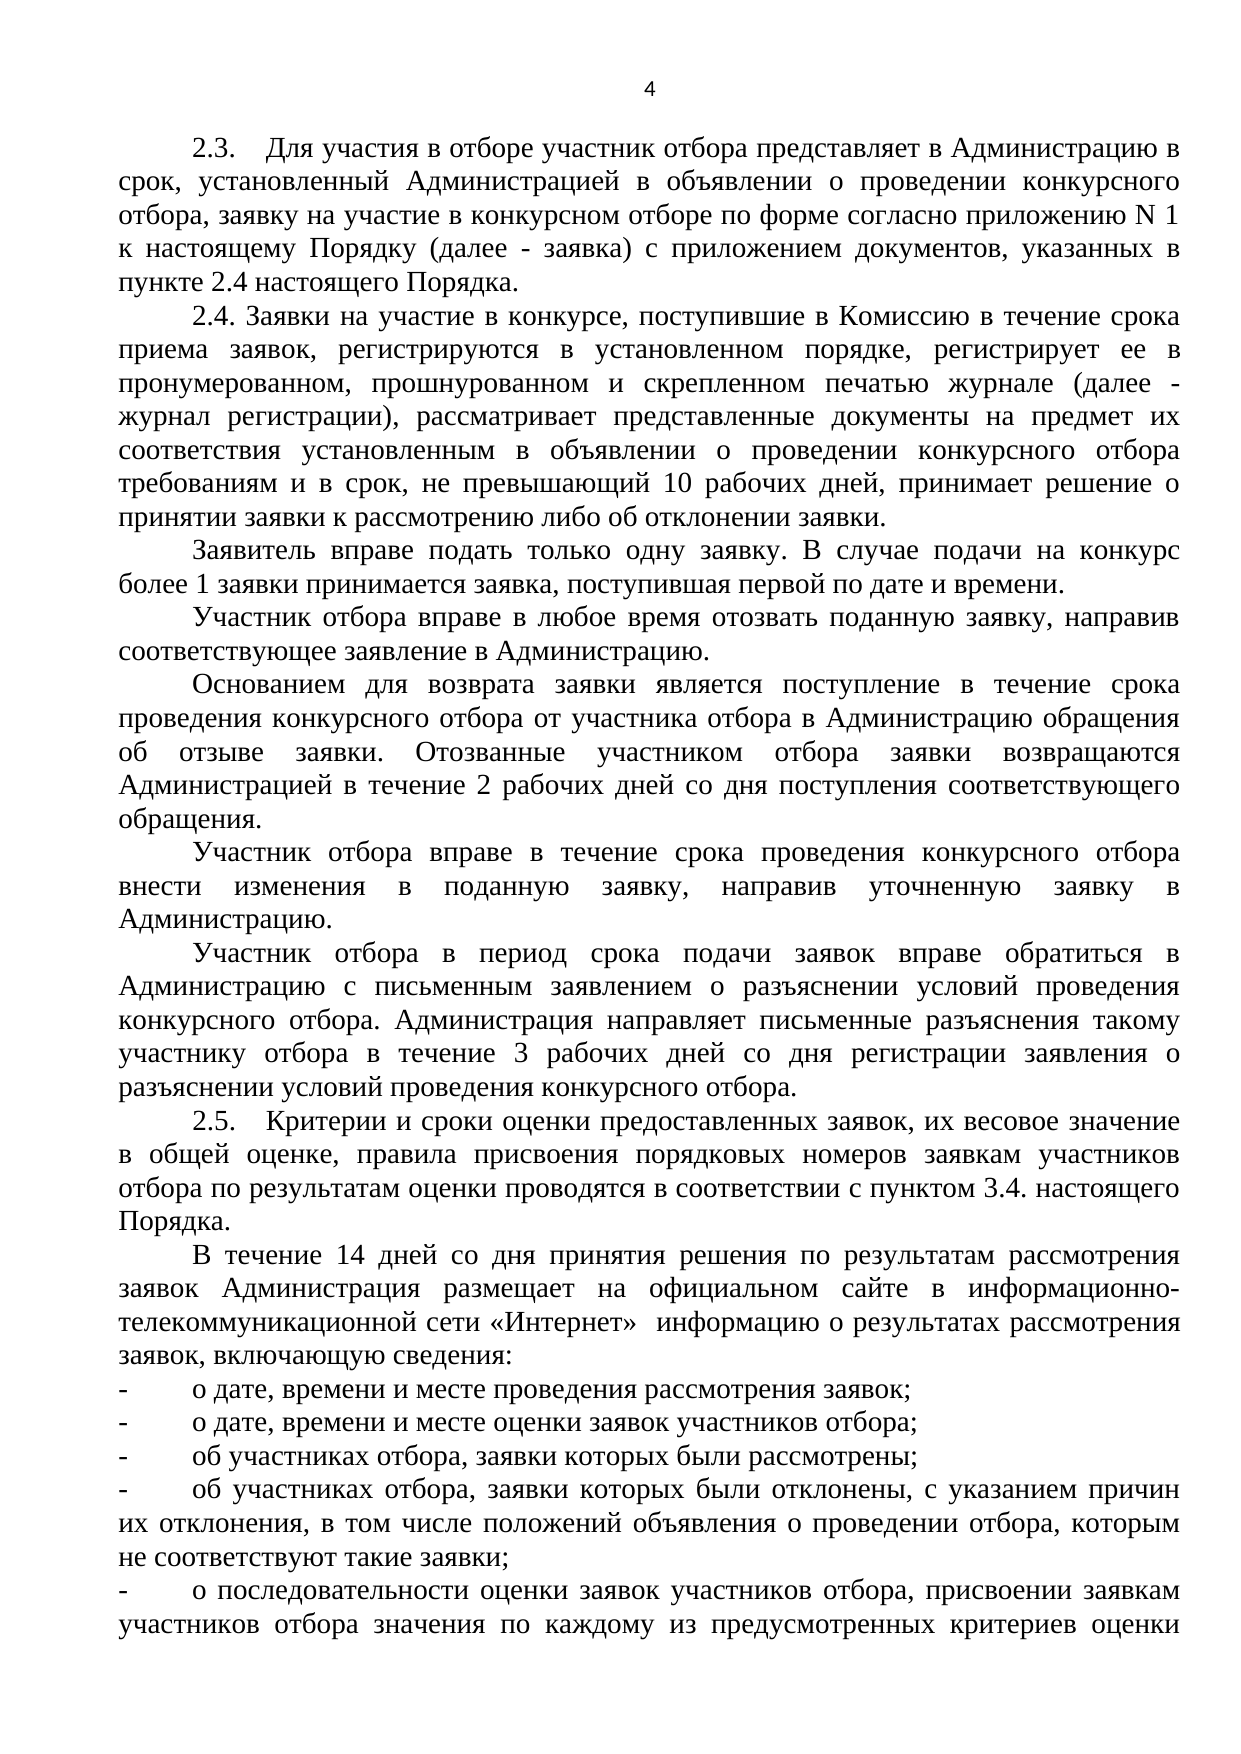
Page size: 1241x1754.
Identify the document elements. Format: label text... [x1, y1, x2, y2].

text - об участниках отбора, заявки которых были рассмотрены; [118, 1438, 1181, 1472]
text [118, 1572, 1181, 1639]
text - о дате, времени и месте оценки заявок участников отбора; [118, 1404, 1181, 1438]
text Основанием для возврата заявки является поступление в течение срока проведения конкурсного отбора от участника отбора в Администрацию обращения об отзыве заявки. Отозванные участником отбора заявки возвращаются Администрацией в течение 2 рабочих дней со дня поступления соответствующего обращения. [118, 667, 1181, 834]
text В течение 14 дней со дня принятия решения по результатам рассмотрения заявок Администрация размещает на официальном сайте в информационно-телекоммуникационной сети «Интернет» информацию о результатах рассмотрения заявок, включающую сведения: [118, 1237, 1181, 1371]
text 2.5. Критерии и сроки оценки предоставленных заявок, их весовое значение в общей оценке, правила присвоения порядковых номеров заявкам участников отбора по результатам оценки проводятся в соответствии с пунктом 3.4. настоящего Порядка. [118, 1103, 1181, 1237]
text 2.4. Заявки на участие в конкурсе, поступившие в Комиссию в течение срока приема заявок, регистрируются в установленном порядке, регистрирует ее в пронумерованном, прошнурованном и скрепленном печатью журнале (далее - журнал регистрации), рассматривает представленные документы на предмет их соответствия установленным в объявлении о проведении конкурсного отбора требованиям и в срок, не превышающий 10 рабочих дней, принимает решение о принятии заявки к рассмотрению либо об отклонении заявки. [118, 298, 1181, 532]
text Участник отбора в период срока подачи заявок вправе обратиться в Администрацию с письменным заявлением о разъяснении условий проведения конкурсного отбора. Администрация направляет письменные разъяснения такому участнику отбора в течение 3 рабочих дней со дня регистрации заявления о разъяснении условий проведения конкурсного отбора. [118, 935, 1181, 1103]
text - об участниках отбора, заявки которых были отклонены, с указанием причин их отклонения, в том числе положений объявления о проведении отбора, которым не соответствуют такие заявки; [118, 1472, 1181, 1572]
text Заявитель вправе подать только одну заявку. В случае подачи на конкурс более 1 заявки принимается заявка, поступившая первой по дате и времени. [118, 532, 1181, 599]
text Участник отбора вправе в любое время отозвать поданную заявку, направив соответствующее заявление в Администрацию. [118, 599, 1181, 667]
text Участник отбора вправе в течение срока проведения конкурсного отбора внести изменения в поданную заявку, направив уточненную заявку в Администрацию. [118, 834, 1181, 935]
text - о дате, времени и месте проведения рассмотрения заявок; [118, 1371, 1181, 1404]
text 2.3. Для участия в отборе участник отбора представляет в Администрацию в срок, установленный Администрацией в объявлении о проведении конкурсного отбора, заявку на участие в конкурсном отборе по форме согласно приложению N 1 к настоящему Порядку (далее - заявка) с приложением документов, указанных в пункте 2.4 настоящего Порядка. [118, 130, 1181, 298]
